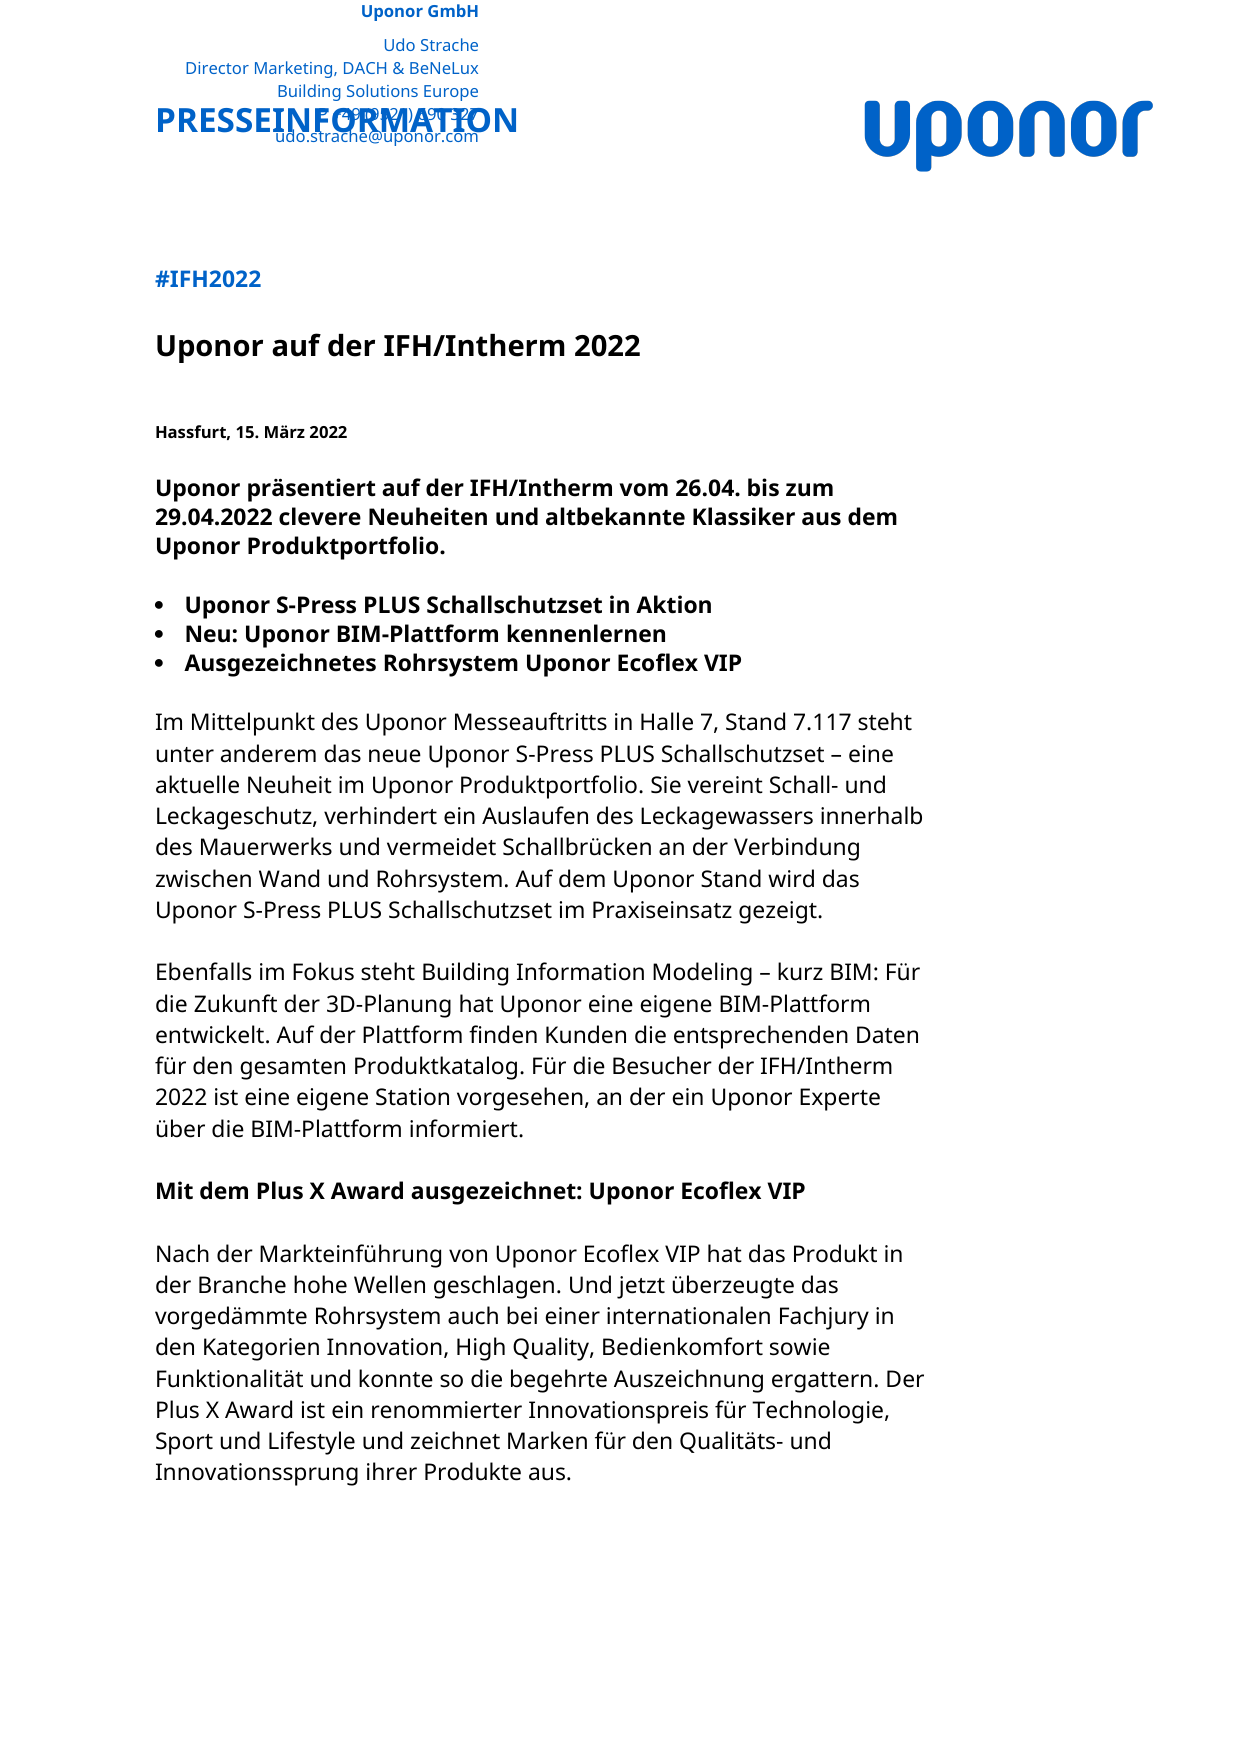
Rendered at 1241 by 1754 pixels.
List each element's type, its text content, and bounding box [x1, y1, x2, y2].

text Ebenfalls im Fokus steht Building Information Modeling – kurz BIM: Für die Zukunft der 3D-Planung hat Uponor eine eigene BIM-Plattform entwickelt. Auf der Plattform finden Kunden die entsprechenden Daten für den gesamten Produktkatalog. Für die Besucher der IFH/Intherm 2022 ist eine eigene Station vorgesehen, an der ein Uponor Experte über die BIM-Plattform informiert. [155, 956, 931, 1144]
list Uponor S-Press PLUS Schallschutzset in Aktion [155, 590, 894, 619]
list Neu: Uponor BIM-Plattform kennenlernen [155, 619, 894, 648]
picture [858, 55, 1163, 186]
text Uponor präsentiert auf der IFH/Intherm vom 26.04. bis zum 29.04.2022 clevere Neuheiten und altbekannte Klassiker aus dem Uponor Produktportfolio. [155, 473, 923, 590]
text Im Mittelpunkt des Uponor Messeauftritts in Halle 7, Stand 7.117 steht unter anderem das neue Uponor S-Press PLUS Schallschutzset – eine aktuelle Neuheit im Uponor Produktportfolio. Sie vereint Schall- und Leckageschutz, verhindert ein Auslaufen des Leckagewassers innerhalb des Mauerwerks und vermeidet Schallbrücken an der Verbindung zwischen Wand und Rohrsystem. Auf dem Uponor Stand wird das Uponor S-Press PLUS Schallschutzset im Praxiseinsatz gezeigt. [155, 706, 931, 925]
text Hassfurt, 15. März 2022 [155, 415, 894, 444]
text Uponor auf der IFH/Intherm 2022 [155, 325, 931, 365]
text Nach der Markteinführung von Uponor Ecoflex VIP hat das Produkt in der Branche hohe Wellen geschlagen. Und jetzt überzeugte das vorgedämmte Rohrsystem auch bei einer internationalen Fachjury in den Kategorien Innovation, High Quality, Bedienkomfort sowie Funktionalität und konnte so die begehrte Auszeichnung ergattern. Der Plus X Award ist ein renommierter Innovationspreis für Technologie, Sport und Lifestyle und zeichnet Marken für den Qualitäts- und Innovationssprung ihrer Produkte aus. [155, 1238, 931, 1488]
list Ausgezeichnetes Rohrsystem Uponor Ecoflex VIP [155, 648, 894, 677]
text Mit dem Plus X Award ausgezeichnet: Uponor Ecoflex VIP [155, 1175, 931, 1206]
